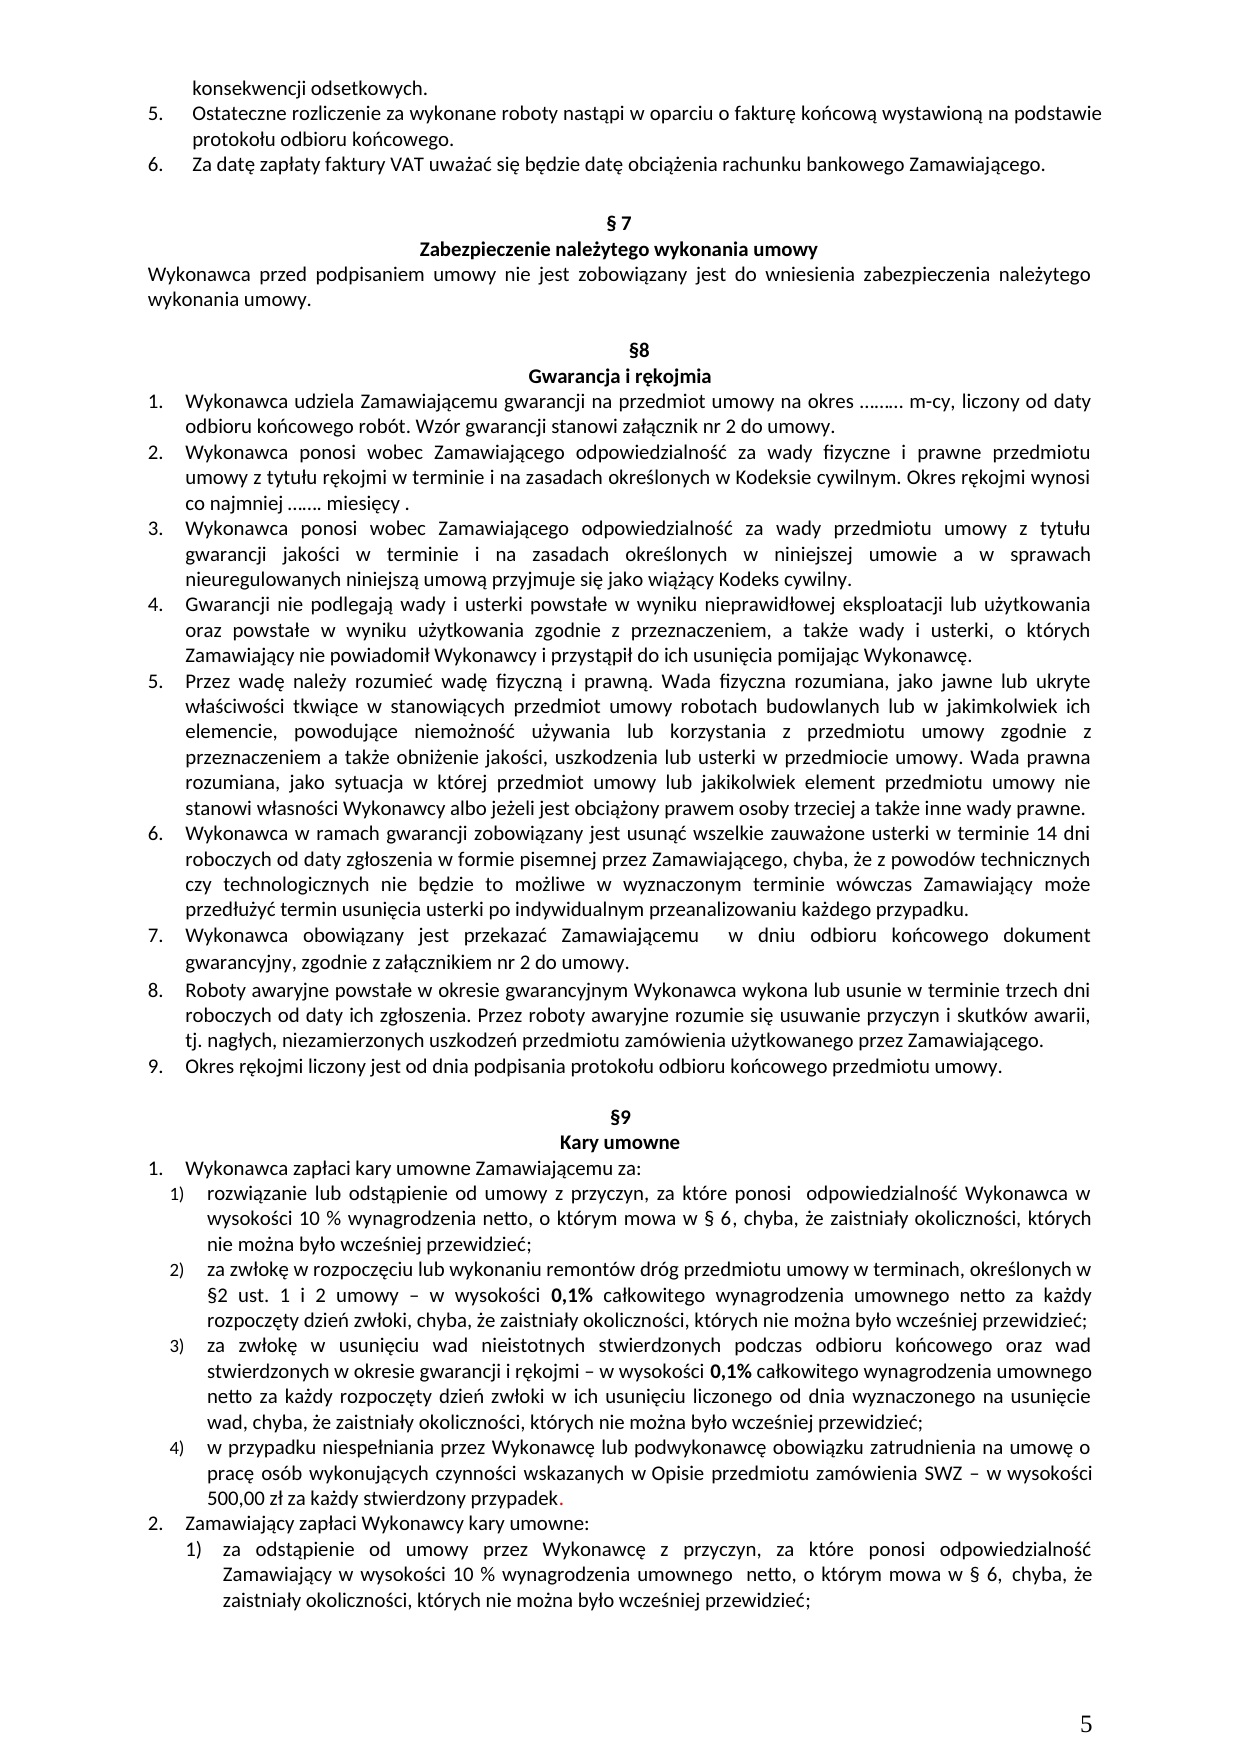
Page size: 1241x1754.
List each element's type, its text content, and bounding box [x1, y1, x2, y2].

list Wykonawca ponosi wobec Zamawiającego odpowiedzialność za wady fizyczne i prawne przedmiotu umowy z tytułu rękojmi w terminie i na zasadach określonych w Kodeksie cywilnym. Okres rękojmi wynosi co najmniej ……. miesięcy . [148, 439, 1092, 515]
list Ostateczne rozliczenie za wykonane roboty nastąpi w oparciu o fakturę końcową wystawioną na podstawie protokołu odbioru końcowego. [148, 100, 1104, 151]
list w przypadku niespełniania przez Wykonawcę lub podwykonawcę obowiązku zatrudnienia na umowę o pracę osób wykonujących czynności wskazanych w Opisie przedmiotu zamówienia SWZ – w wysokości 500,00 zł za każdy stwierdzony przypadek. [169, 1434, 1092, 1511]
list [148, 75, 1104, 100]
text §8 [185, 337, 1092, 363]
list Wykonawca w ramach gwarancji zobowiązany jest usunąć wszelkie zauważone usterki w terminie 14 dni roboczych od daty zgłoszenia w formie pisemnej przez Zamawiającego, chyba, że z powodów technicznych czy technologicznych nie będzie to możliwe w wyznaczonym terminie wówczas Zamawiający może przedłużyć termin usunięcia usterki po indywidualnym przeanalizowaniu każdego przypadku. [148, 820, 1092, 922]
text Kary umowne [148, 1129, 1092, 1155]
list Roboty awaryjne powstałe w okresie gwarancyjnym Wykonawca wykona lub usunie w terminie trzech dni roboczych od daty ich zgłoszenia. Przez roboty awaryjne rozumie się usuwanie przyczyn i skutków awarii, tj. nagłych, niezamierzonych uszkodzeń przedmiotu zamówienia użytkowanego przez Zamawiającego. [148, 977, 1092, 1053]
text Zabezpieczenie należytego wykonania umowy [152, 236, 1085, 261]
list Wykonawca ponosi wobec Zamawiającego odpowiedzialność za wady przedmiotu umowy z tytułu gwarancji jakości w terminie i na zasadach określonych w niniejszej umowie a w sprawach nieuregulowanych niniejszą umową przyjmuje się jako wiążący Kodeks cywilny. [148, 515, 1092, 592]
list za odstąpienie od umowy przez Wykonawcę z przyczyn, za które ponosi odpowiedzialność Zamawiający w wysokości 10 % wynagrodzenia umownego netto, o którym mowa w § 6, chyba, że zaistniały okoliczności, których nie można było wcześniej przewidzieć; [185, 1536, 1092, 1612]
text § 7 [152, 210, 1085, 236]
text Wykonawca przed podpisaniem umowy nie jest zobowiązany jest do wniesienia zabezpieczenia należytego wykonania umowy. [148, 261, 1092, 312]
list Wykonawca udziela Zamawiającemu gwarancji na przedmiot umowy na okres ……… m-cy, liczony od daty odbioru końcowego robót. Wzór gwarancji stanowi załącznik nr 2 do umowy. [148, 388, 1092, 439]
list Zamawiający zapłaci Wykonawcy kary umowne: [148, 1511, 1092, 1536]
list Gwarancji nie podlegają wady i usterki powstałe w wyniku nieprawidłowej eksploatacji lub użytkowania oraz powstałe w wyniku użytkowania zgodnie z przeznaczeniem, a także wady i usterki, o których Zamawiający nie powiadomił Wykonawcy i przystąpił do ich usunięcia pomijając Wykonawcę. [148, 592, 1092, 668]
list Wykonawca zapłaci kary umowne Zamawiającemu za: [148, 1155, 1092, 1180]
list za zwłokę w rozpoczęciu lub wykonaniu remontów dróg przedmiotu umowy w terminach, określonych w §2 ust. 1 i 2 umowy – w wysokości 0,1% całkowitego wynagrodzenia umownego netto za każdy rozpoczęty dzień zwłoki, chyba, że zaistniały okoliczności, których nie można było wcześniej przewidzieć; [169, 1256, 1092, 1333]
list Za datę zapłaty faktury VAT uważać się będzie datę obciążenia rachunku bankowego Zamawiającego. [148, 151, 1104, 177]
list rozwiązanie lub odstąpienie od umowy z przyczyn, za które ponosi odpowiedzialność Wykonawca w wysokości 10 % wynagrodzenia netto, o którym mowa w § 6, chyba, że zaistniały okoliczności, których nie można było wcześniej przewidzieć; [169, 1180, 1092, 1256]
list Wykonawca obowiązany jest przekazać Zamawiającemu w dniu odbioru końcowego dokument gwarancyjny, zgodnie z załącznikiem nr 2 do umowy. [148, 922, 1092, 975]
list Przez wadę należy rozumieć wadę fizyczną i prawną. Wada fizyczna rozumiana, jako jawne lub ukryte właściwości tkwiące w stanowiących przedmiot umowy robotach budowlanych lub w jakimkolwiek ich elemencie, powodujące niemożność używania lub korzystania z przedmiotu umowy zgodnie z przeznaczeniem a także obniżenie jakości, uszkodzenia lub usterki w przedmiocie umowy. Wada prawna rozumiana, jako sytuacja w której przedmiot umowy lub jakikolwiek element przedmiotu umowy nie stanowi własności Wykonawcy albo jeżeli jest obciążony prawem osoby trzeciej a także inne wady prawne. [148, 668, 1092, 820]
text §9 [148, 1104, 1092, 1129]
list Okres rękojmi liczony jest od dnia podpisania protokołu odbioru końcowego przedmiotu umowy. [148, 1053, 1092, 1078]
text Gwarancja i rękojmia [148, 363, 1092, 388]
list za zwłokę w usunięciu wad nieistotnych stwierdzonych podczas odbioru końcowego oraz wad stwierdzonych w okresie gwarancji i rękojmi – w wysokości 0,1% całkowitego wynagrodzenia umownego netto za każdy rozpoczęty dzień zwłoki w ich usunięciu liczonego od dnia wyznaczonego na usunięcie wad, chyba, że zaistniały okoliczności, których nie można było wcześniej przewidzieć; [169, 1333, 1092, 1434]
